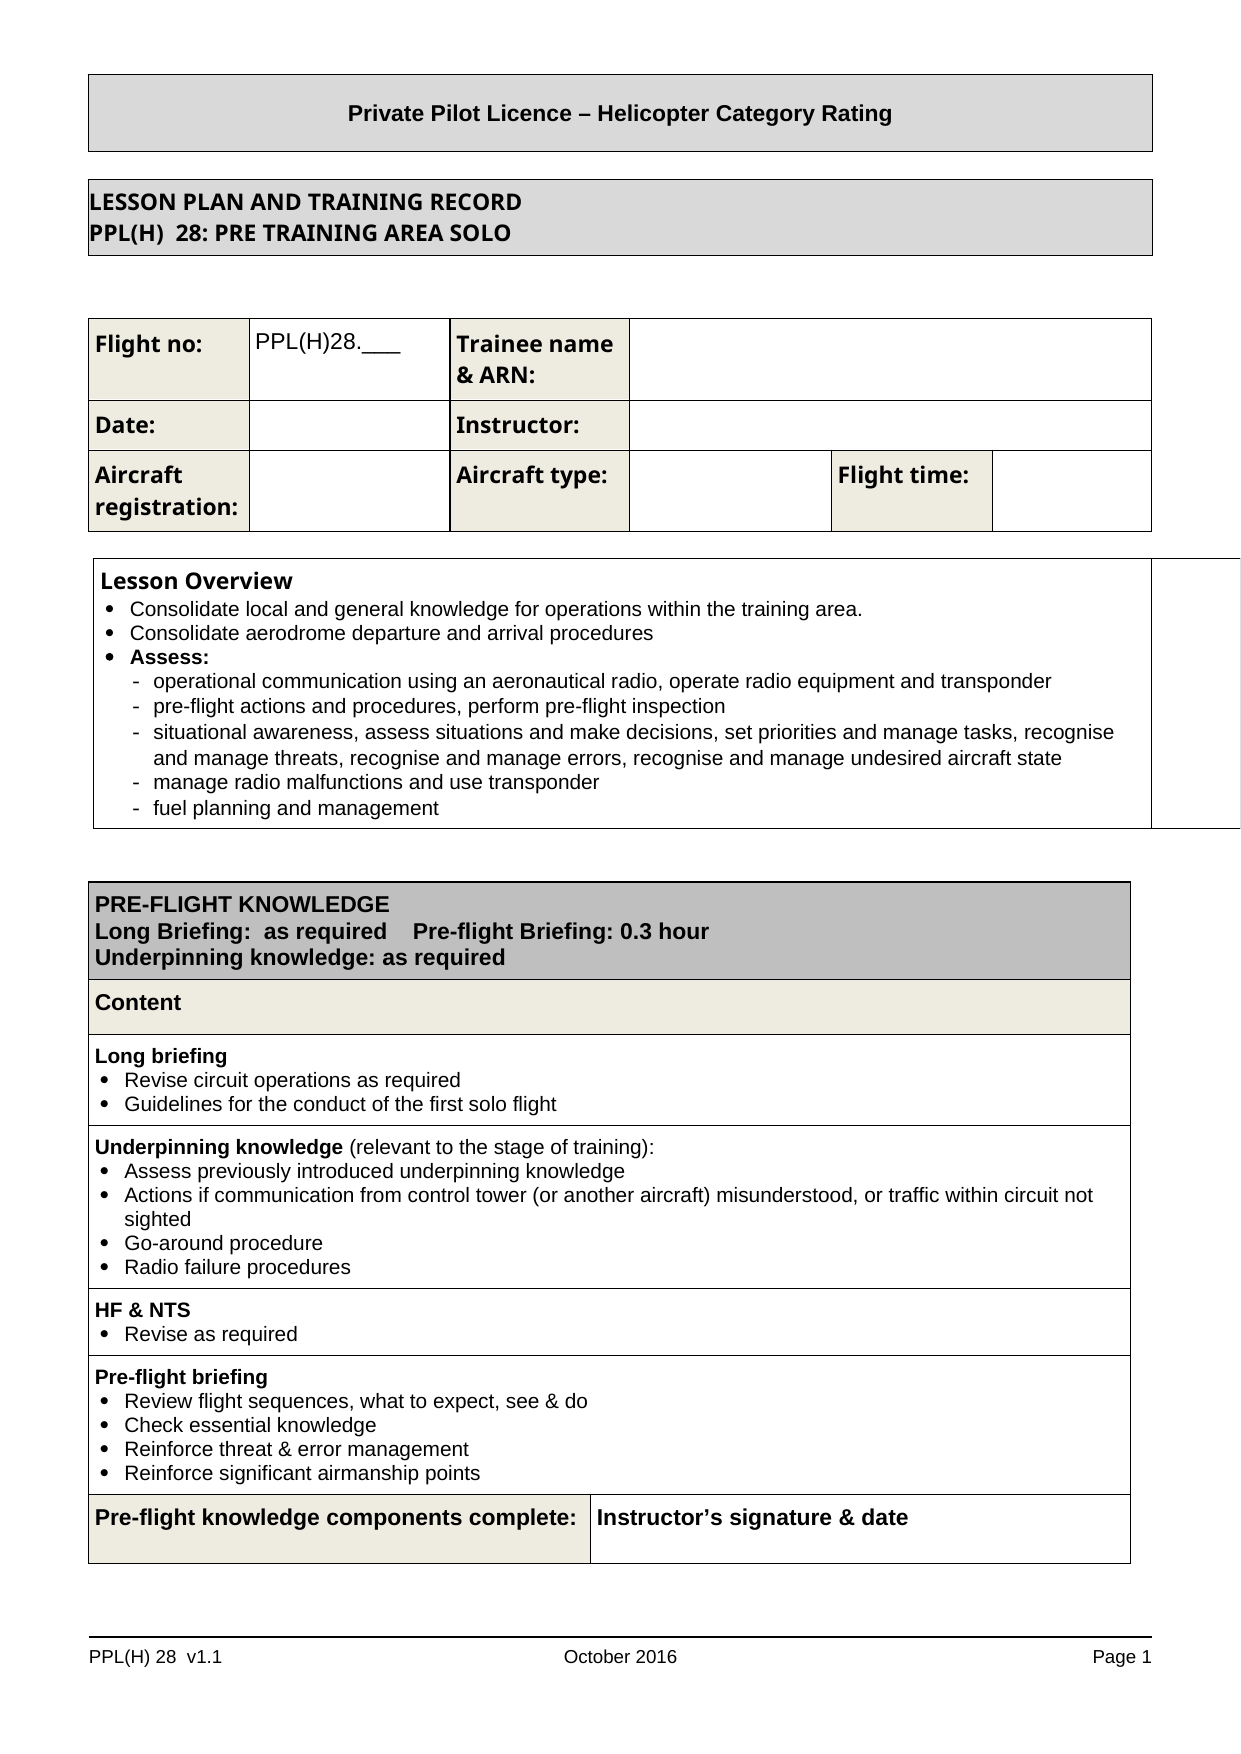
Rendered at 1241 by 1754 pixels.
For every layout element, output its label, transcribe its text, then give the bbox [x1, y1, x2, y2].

table_header PRE-FLIGHT KNOWLEDGE Long Briefing: as required Pre-flight Briefing: 0.3 hour Underpinning knowledge: as required [89, 883, 1130, 979]
table_cell Pre-flight briefing Review flight sequences, what to expect, see & do Check essential knowledge Reinforce threat & error management Reinforce significant airmanship points [89, 1356, 1130, 1494]
table_header Lesson Overview Consolidate local and general knowledge for operations within the training area. Consolidate aerodrome departure and arrival procedures Assess: operational communication using an aeronautical radio, operate radio equipment and transponder pre-flight actions and procedures, perform pre-flight inspection situational awareness, assess situations and make decisions, set priorities and manage tasks, recognise and manage threats, recognise and manage errors, recognise and manage undesired aircraft state manage radio malfunctions and use transponder fuel planning and management [94, 559, 1151, 828]
table_cell Underpinning knowledge (relevant to the stage of training): Assess previously introduced underpinning knowledge Actions if communication from control tower (or another aircraft) misunderstood, or traffic within circuit not sighted Go-around procedure Radio failure procedures [89, 1126, 1130, 1288]
table_cell [630, 401, 1151, 449]
table_cell HF & NTS Revise as required [89, 1289, 1130, 1355]
table_header Flight no: [89, 319, 249, 399]
table_cell Aircraft type: [451, 451, 629, 531]
table_header PPL(H)28.___ [250, 319, 449, 399]
table_cell Pre-flight knowledge components complete: [89, 1495, 590, 1563]
table_cell Flight time: [832, 451, 992, 531]
table_cell [630, 451, 831, 531]
table_cell Instructor’s signature & date [591, 1495, 1130, 1563]
table_cell Long briefing Revise circuit operations as required Guidelines for the conduct of the first solo flight [89, 1035, 1130, 1125]
table_cell Aircraft registration: [89, 451, 249, 531]
table_header [630, 319, 1151, 399]
table_cell [250, 451, 449, 531]
table_cell [250, 401, 449, 449]
table_cell [993, 451, 1151, 531]
table_cell Date: [89, 401, 249, 449]
table_cell Instructor: [451, 401, 629, 449]
table_header [1152, 559, 1240, 828]
table_header Trainee name & ARN: [451, 319, 629, 399]
table_cell Content [89, 980, 1130, 1034]
